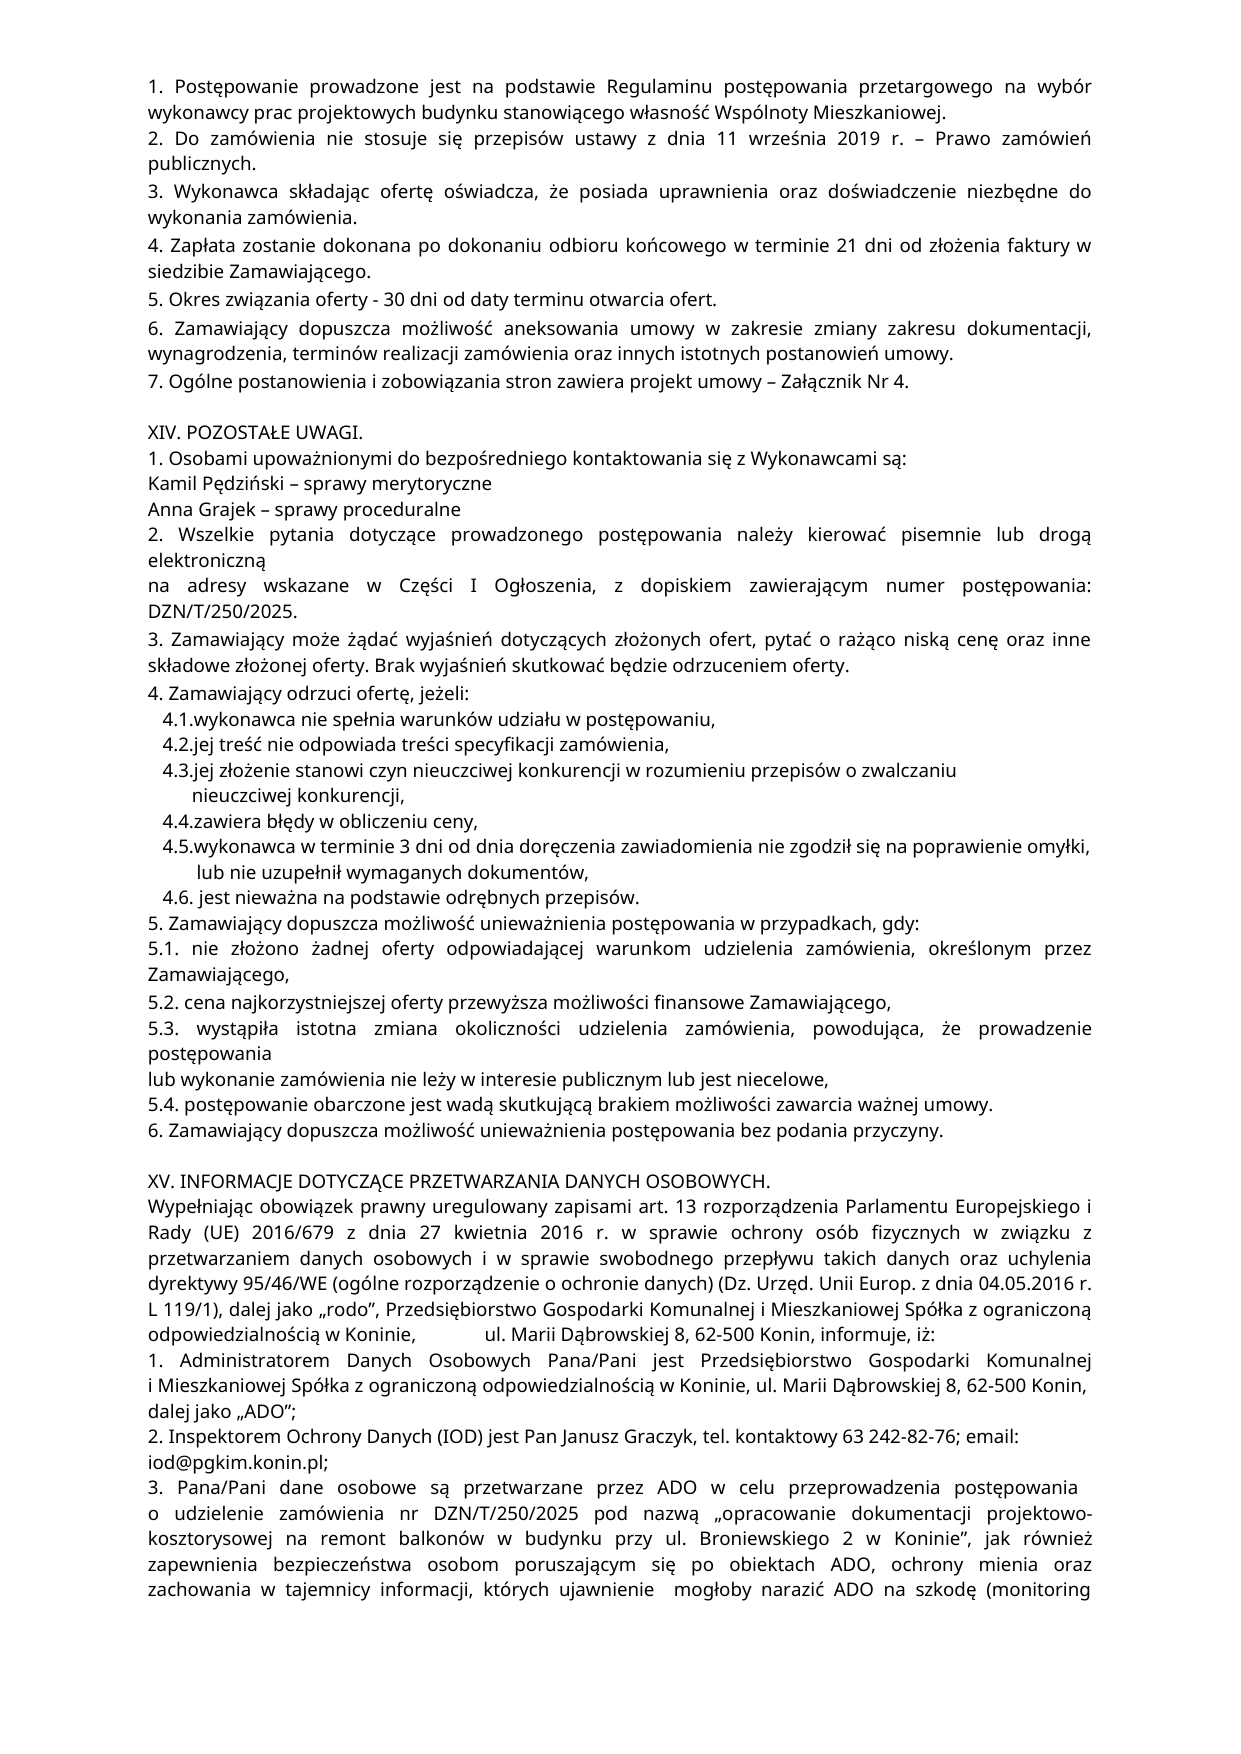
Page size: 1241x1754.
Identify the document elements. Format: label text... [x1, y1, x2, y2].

text 5. Zamawiający dopuszcza możliwość unieważnienia postępowania w przypadkach, gdy: [148, 910, 1093, 936]
text 2. Inspektorem Ochrony Danych (IOD) jest Pan Janusz Graczyk, tel. kontaktowy 63 242-82-76; email: [148, 1423, 1093, 1449]
text 1. Administratorem Danych Osobowych Pana/Pani jest Przedsiębiorstwo Gospodarki Komunalnej i Mieszkaniowej Spółka z ograniczoną odpowiedzialnością w Koninie, ul. Marii Dąbrowskiej 8, 62-500 Konin, dalej jako „ADO”; [148, 1347, 1093, 1423]
text Anna Grajek – sprawy proceduralne [148, 496, 1093, 522]
text 4. Zapłata zostanie dokonana po dokonaniu odbioru końcowego w terminie 21 dni od złożenia faktury w siedzibie Zamawiającego. [148, 233, 1093, 284]
text 4.4.zawiera błędy w obliczeniu ceny, [148, 808, 1093, 834]
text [148, 1474, 1093, 1602]
text iod@pgkim.konin.pl; [148, 1449, 1093, 1474]
text 6. Zamawiający dopuszcza możliwość unieważnienia postępowania bez podania przyczyny. [148, 1117, 1093, 1143]
text 5. Okres związania oferty - 30 dni od daty terminu otwarcia ofert. [148, 286, 1093, 312]
text 5.2. cena najkorzystniejszej oferty przewyższa możliwości finansowe Zamawiającego, [148, 989, 1093, 1015]
text 4.2.jej treść nie odpowiada treści specyfikacji zamówienia, [148, 732, 1093, 757]
text 5.4. postępowanie obarczone jest wadą skutkującą brakiem możliwości zawarcia ważnej umowy. [148, 1092, 1093, 1117]
text 6. Zamawiający dopuszcza możliwość aneksowania umowy w zakresie zmiany zakresu dokumentacji, wynagrodzenia, terminów realizacji zamówienia oraz innych istotnych postanowień umowy. [148, 315, 1093, 366]
text 1. Osobami upoważnionymi do bezpośredniego kontaktowania się z Wykonawcami są: [148, 445, 1093, 471]
text 5.3. wystąpiła istotna zmiana okoliczności udzielenia zamówienia, powodująca, że prowadzenie postępowania lub wykonanie zamówienia nie leży w interesie publicznym lub jest niecelowe, [148, 1015, 1093, 1092]
text Wypełniając obowiązek prawny uregulowany zapisami art. 13 rozporządzenia Parlamentu Europejskiego i Rady (UE) 2016/679 z dnia 27 kwietnia 2016 r. w sprawie ochrony osób fizycznych w związku z przetwarzaniem danych osobowych i w sprawie swobodnego przepływu takich danych oraz uchylenia dyrektywy 95/46/WE (ogólne rozporządzenie o ochronie danych) (Dz. Urzęd. Unii Europ. z dnia 04.05.2016 r. L 119/1), dalej jako „rodo”, Przedsiębiorstwo Gospodarki Komunalnej i Mieszkaniowej Spółka z ograniczoną odpowiedzialnością w Koninie, ul. Marii Dąbrowskiej 8, 62-500 Konin, informuje, iż: [148, 1194, 1093, 1347]
text XIV. POZOSTAŁE UWAGI. [148, 420, 1093, 445]
text 7. Ogólne postanowienia i zobowiązania stron zawiera projekt umowy – Załącznik Nr 4. [148, 369, 1093, 394]
text 4.1.wykonawca nie spełnia warunków udziału w postępowaniu, [148, 706, 1093, 732]
text Kamil Pędziński – sprawy merytoryczne [148, 471, 1093, 496]
text 2. Do zamówienia nie stosuje się przepisów ustawy z dnia 11 września 2019 r. – Prawo zamówień publicznych. [148, 125, 1093, 176]
text 2. Wszelkie pytania dotyczące prowadzonego postępowania należy kierować pisemnie lub drogą elektroniczną na adresy wskazane w Części I Ogłoszenia, z dopiskiem zawierającym numer postępowania: DZN/T/250/2025. [148, 522, 1093, 624]
text 5.1. nie złożono żadnej oferty odpowiadającej warunkom udzielenia zamówienia, określonym przez Zamawiającego, [148, 936, 1093, 987]
text 4.5.wykonawca w terminie 3 dni od dnia doręczenia zawiadomienia nie zgodził się na poprawienie omyłki, [148, 834, 1093, 859]
text XV. INFORMACJE DOTYCZĄCE PRZETWARZANIA DANYCH OSOBOWYCH. [148, 1168, 1093, 1194]
text 3. Wykonawca składając ofertę oświadcza, że posiada uprawnienia oraz doświadczenie niezbędne do wykonania zamówienia. [148, 179, 1093, 230]
text 4. Zamawiający odrzuci ofertę, jeżeli: [148, 681, 1093, 706]
text 1. Postępowanie prowadzone jest na podstawie Regulaminu postępowania przetargowego na wybór wykonawcy prac projektowych budynku stanowiącego własność Wspólnoty Mieszkaniowej. [148, 74, 1093, 125]
text 3. Zamawiający może żądać wyjaśnień dotyczących złożonych ofert, pytać o rażąco niską cenę oraz inne składowe złożonej oferty. Brak wyjaśnień skutkować będzie odrzuceniem oferty. [148, 627, 1093, 678]
text nieuczciwej konkurencji, [148, 783, 1093, 808]
text lub nie uzupełnił wymaganych dokumentów, [148, 859, 1093, 885]
text 4.6. jest nieważna na podstawie odrębnych przepisów. [148, 885, 1093, 910]
text 4.3.jej złożenie stanowi czyn nieuczciwej konkurencji w rozumieniu przepisów o zwalczaniu [148, 757, 1093, 783]
